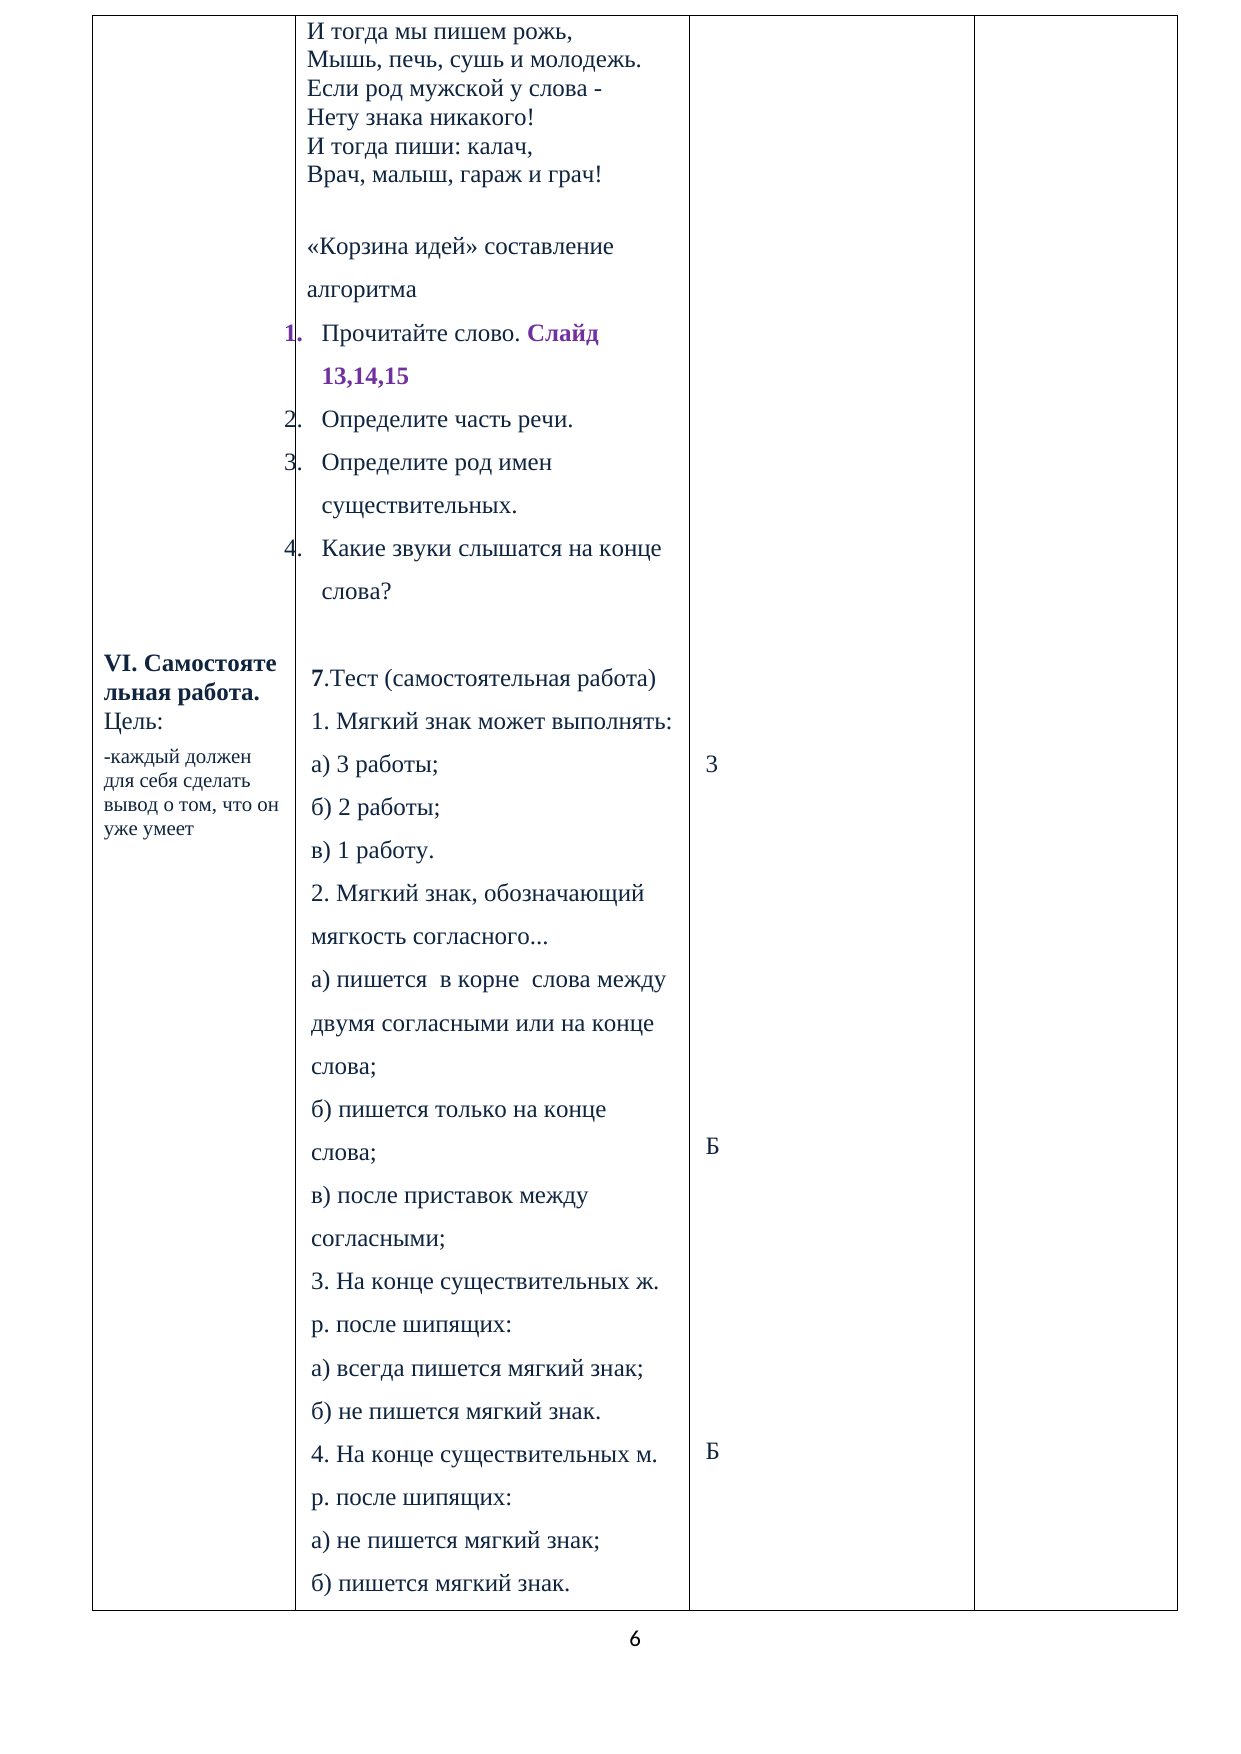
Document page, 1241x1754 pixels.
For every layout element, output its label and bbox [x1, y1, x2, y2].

table_cell [296, 16, 689, 1610]
table_cell [93, 16, 295, 1610]
table_cell [690, 16, 974, 1610]
table_cell [975, 16, 1177, 1610]
